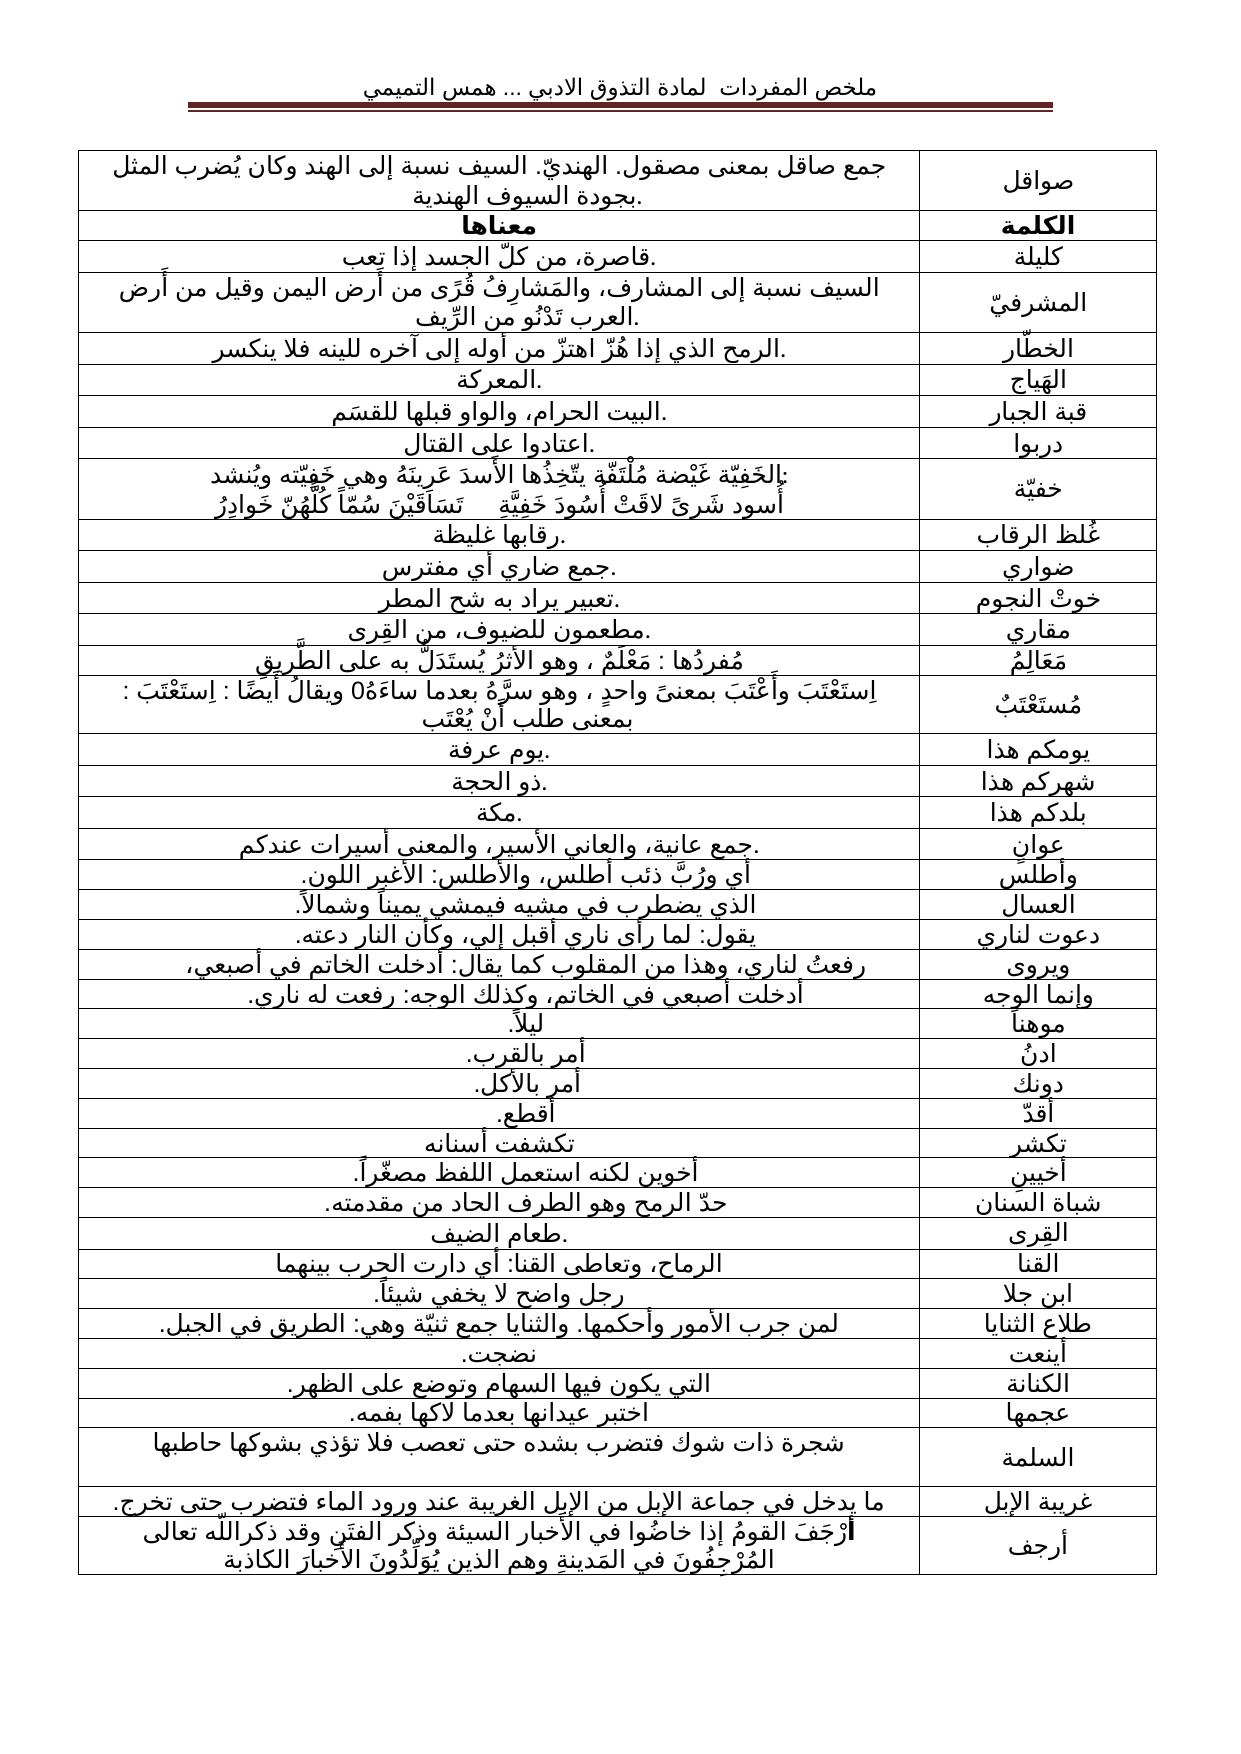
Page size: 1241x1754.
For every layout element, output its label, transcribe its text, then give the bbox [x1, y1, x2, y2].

table_cell دعوت لناري [920, 920, 1156, 949]
table_cell الكلمة [920, 211, 1156, 240]
table_cell الخطّار [920, 333, 1156, 363]
table_cell مطعمون للضيوف، من القِرى. [79, 614, 919, 645]
table_cell المشرفيّ [920, 273, 1156, 332]
table_cell جمع عانية، والعاني الأسير، والمعنى أسيرات عندكم. [79, 829, 919, 859]
table_cell أقدّ [920, 1099, 1156, 1127]
table_cell أمر بالأكل. [79, 1069, 919, 1098]
table_cell مُستَعْتَبٌ [920, 676, 1156, 733]
table_cell مَعَالِمُ [920, 646, 1156, 674]
table_cell مُفردُها : مَعْلَمٌ ، وهو الأثرُ يُستَدَلُّ به على الطَّريقِ [79, 646, 919, 674]
table_cell القنا [920, 1250, 1156, 1278]
table_cell خوتْ النجوم [920, 583, 1156, 613]
table_cell ضواري [920, 551, 1156, 582]
table_cell تكشفت أسنانه [79, 1129, 919, 1157]
table_cell شهركم هذا [920, 766, 1156, 796]
table_cell قاصرة، من كلّ الجسد إذا تعب. [79, 241, 919, 272]
table_cell موهناً [920, 1009, 1156, 1038]
table_cell جمع صاقل بمعنى مصقول. الهنديّ. السيف نسبة إلى الهند وكان يُضرب المثل بجودة السيوف الهندية. [79, 151, 919, 210]
table_cell مقاري [920, 614, 1156, 645]
table_cell رجل واضح لا يخفي شيئاً. [79, 1279, 919, 1308]
table_cell بلدكم هذا [920, 797, 1156, 828]
table_cell أرجف [920, 1517, 1156, 1574]
table_cell رقابها غليظة. [79, 520, 919, 550]
table_cell أينعت [920, 1339, 1156, 1368]
table_cell جمع ضاري أي مفترس. [79, 551, 919, 582]
table_cell مكة. [79, 797, 919, 828]
table_cell أي ورُبَّ ذئب أطلس، والأطلس: الأغبر اللون. [79, 860, 919, 889]
table_cell يوم عرفة. [79, 734, 919, 765]
table_cell تكشر [920, 1129, 1156, 1157]
table_cell لمن جرب الأمور وأحكمها. والثنايا جمع ثنيّة وهي: الطريق في الجبل. [79, 1309, 919, 1338]
table_cell معناها [79, 211, 919, 240]
table_cell رفعتُ لناري، وهذا من المقلوب كما يقال: أدخلت الخاتم في أصبعي، [79, 950, 919, 978]
table_cell دربوا [920, 428, 1156, 458]
table_cell دونك [920, 1069, 1156, 1098]
table_cell ابن جلا [920, 1279, 1156, 1308]
table_cell غريبة الإبل [920, 1487, 1156, 1516]
table_cell وإنما الوجه [920, 980, 1156, 1008]
table_cell ذو الحجة. [79, 766, 919, 796]
table_cell الهَياج [920, 365, 1156, 395]
table_cell طعام الضيف. [79, 1218, 919, 1248]
table_cell أرْجَفَ القومُ إذا خاضُوا في الأَخبار السيئة وذكر الفتَنِ وقد ذكراللّه تعالى المُرْجِفُونَ في المَدينةِ وهم الذين يُوَلِّدُونَ الأَخبارَ الكاذبة [79, 1517, 919, 1574]
table_cell ليلاً. [79, 1009, 919, 1038]
table_cell أخيينِ [920, 1158, 1156, 1187]
table_cell المعركة. [79, 365, 919, 395]
table_cell التي يكون فيها السهام وتوضع على الظهر. [79, 1369, 919, 1397]
table_cell اعتادوا على القتال. [79, 428, 919, 458]
table_cell عوانٍ [920, 829, 1156, 859]
table_cell الكنانة [920, 1369, 1156, 1397]
table_cell شباة السنان [920, 1188, 1156, 1217]
table_cell السيف نسبة إلى المشارف، والمَشارِفُ قُرًى من أَرض اليمن وقيل من أَرض العرب تَدْنُو من الرِّيف. [79, 273, 919, 332]
table_cell أمر بالقرب. [79, 1039, 919, 1068]
table_cell كليلة [920, 241, 1156, 272]
table_cell الرماح، وتعاطى القنا: أي دارت الحرب بينهما [79, 1250, 919, 1278]
table_cell الذي يضطرب في مشيه فيمشي يميناً وشمالاً. [79, 890, 919, 919]
table_cell غُلظ الرقاب [920, 520, 1156, 550]
table_cell ما يدخل في جماعة الإبل من الإبل الغريبة عند ورود الماء فتضرب حتى تخرج. [79, 1487, 919, 1516]
table_cell اِستَعْتَبَ وأَعْتَبَ بمعنىً واحدٍ ، وهو سرَّهُ بعدما ساءَهُ0 ويقالُ أَيضًا : اِستَعْتَبَ : بمعنى طلب أَنْ يُعْتَب [79, 676, 919, 733]
table_cell خفيّة [920, 459, 1156, 518]
table_cell العسال [920, 890, 1156, 919]
table_cell البيت الحرام، والواو قبلها للقسَم. [79, 396, 919, 427]
table_cell قبة الجبار [920, 396, 1156, 427]
table_cell أقطع. [79, 1099, 919, 1127]
table_cell الرمح الذي إذا هُزّ اهتزّ من أوله إلى آخره للينه فلا ينكسر. [79, 333, 919, 363]
table_cell حدّ الرمح وهو الطرف الحاد من مقدمته. [79, 1188, 919, 1217]
table_cell نضجت. [79, 1339, 919, 1368]
table_cell اختبر عيدانها بعدما لاكها بفمه. [79, 1399, 919, 1427]
table_cell يقول: لما رأى ناري أقبل إلي، وكأن النار دعته. [79, 920, 919, 949]
table_cell القِرى [920, 1218, 1156, 1248]
table_cell وأطلس [920, 860, 1156, 889]
table_cell عجمها [920, 1399, 1156, 1427]
table_cell طلاع الثنايا [920, 1309, 1156, 1338]
table_cell السلمة [920, 1428, 1156, 1486]
table_cell شجرة ذات شوك فتضرب بشده حتى تعصب فلا تؤذي بشوكها حاطبها [79, 1428, 919, 1486]
table_cell ويروى [920, 950, 1156, 978]
table_cell الخَفِيّة غَيْضة مُلْتَفّة يتّخِذُها الأَسدَ عَرِينَهُ وهي خَفِيّته ويُنشد: أُسود شَرىً لاقَتْ أُسُودَ خَفِيَّةِ تَسَاقَيْنَ سُمّاً كُلُّهُنّ خَوادِرُ [79, 459, 919, 518]
table_cell أخوين لكنه استعمل اللفظ مصغّراً. [79, 1158, 919, 1187]
table_cell يومكم هذا [920, 734, 1156, 765]
table_cell ادنُ [920, 1039, 1156, 1068]
table_cell تعبير يراد به شح المطر. [79, 583, 919, 613]
table_cell صواقل [920, 151, 1156, 210]
table_cell أدخلت أصبعي في الخاتم، وكذلك الوجه: رفعت له ناري. [79, 980, 919, 1008]
